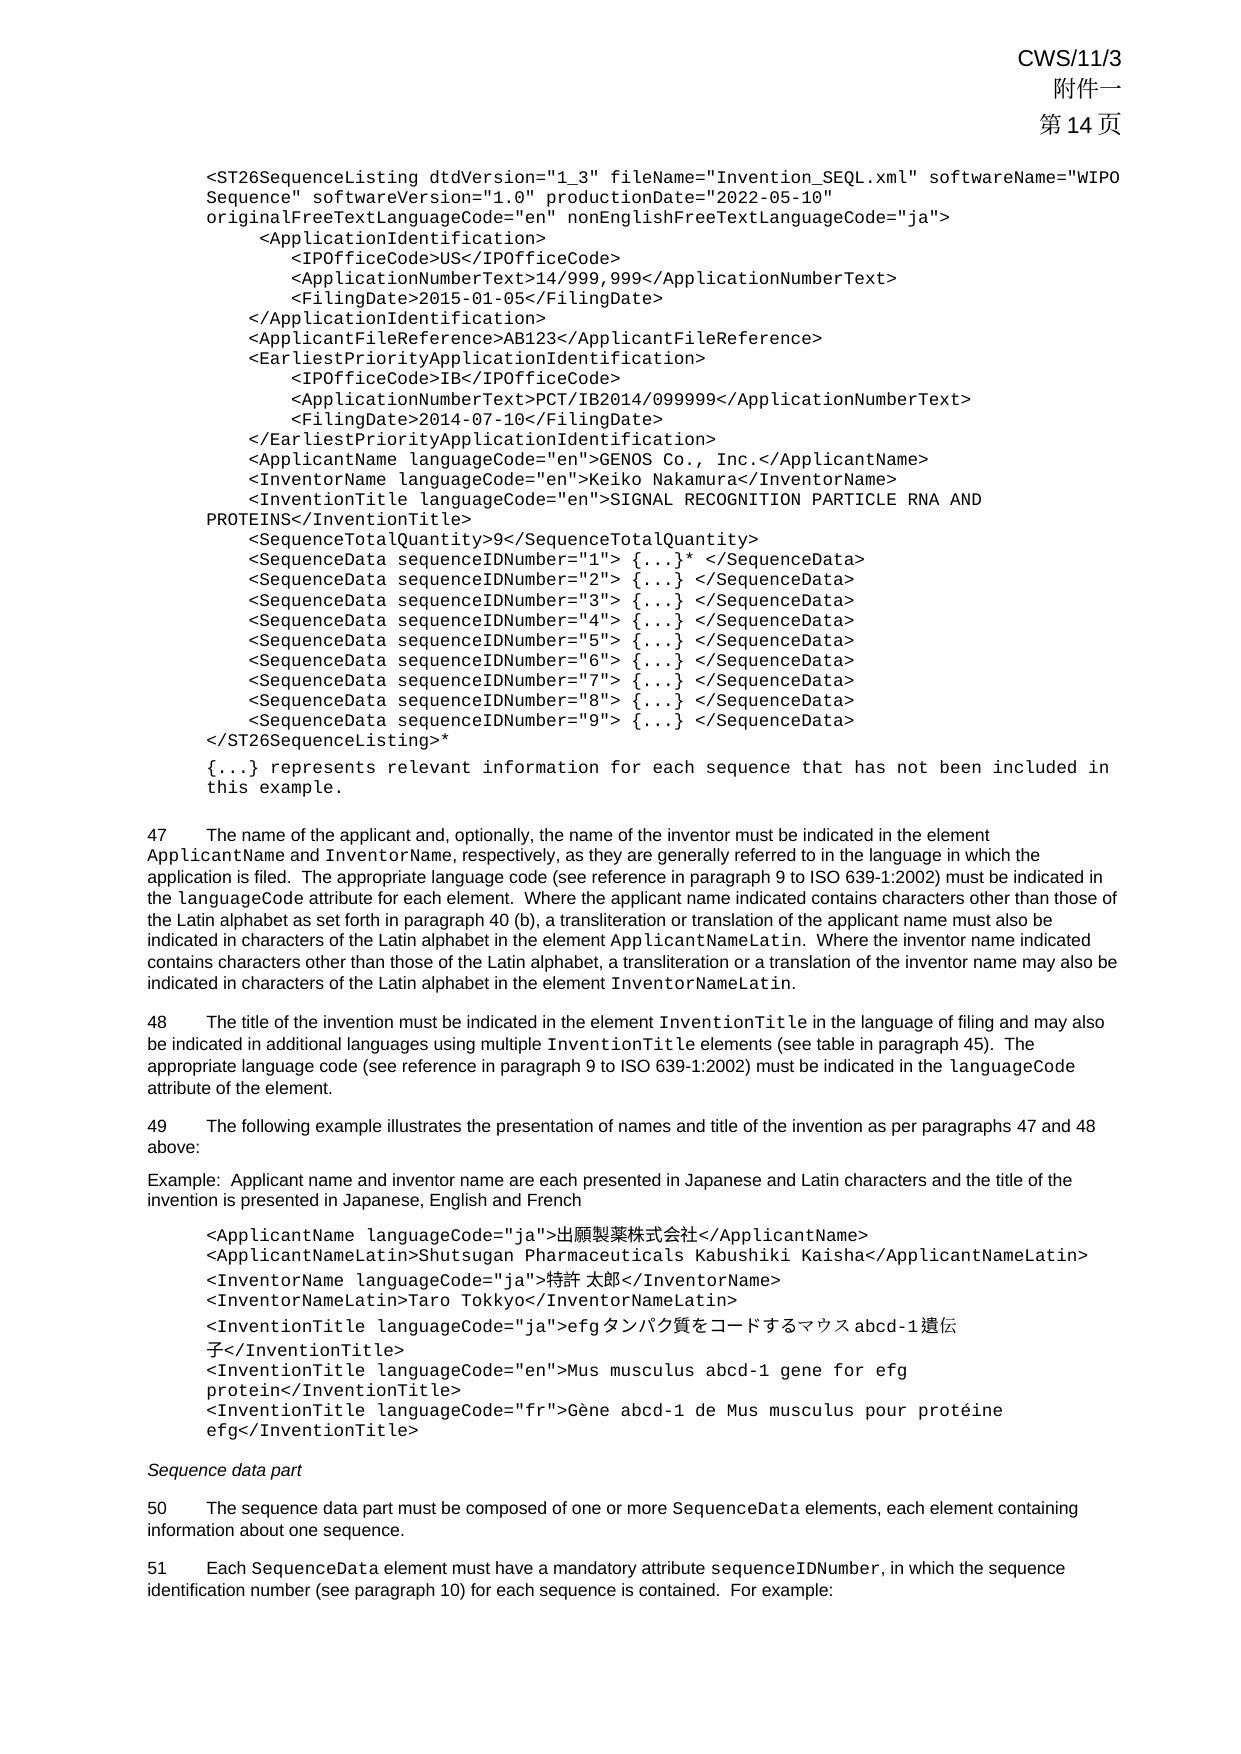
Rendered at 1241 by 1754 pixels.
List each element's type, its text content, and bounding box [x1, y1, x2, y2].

text <ApplicationNumberText>14/999,999</ApplicationNumberText> [206, 269, 1122, 289]
text <ApplicationIdentification> [206, 229, 1122, 249]
text <InventionTitle languageCode="fr">Gène abcd-1 de Mus musculus pour protéine efg</InventionTitle> [206, 1402, 1122, 1442]
text <SequenceData sequenceIDNumber="7"> {...} </SequenceData> [206, 672, 1122, 692]
list The sequence data part must be composed of one or more SequenceData elements, each element containing information about one sequence. [147, 1498, 1122, 1540]
text <InventorName languageCode="ja">特許 太郎</InventorName> [206, 1267, 1122, 1291]
text <ApplicantNameLatin>Shutsugan Pharmaceuticals Kabushiki Kaisha</ApplicantNameLatin> [206, 1247, 1122, 1267]
text <IPOfficeCode>US</IPOfficeCode> [206, 249, 1122, 269]
text <InventionTitle languageCode="en">SIGNAL RECOGNITION PARTICLE RNA AND PROTEINS</InventionTitle> [206, 491, 1122, 531]
text <FilingDate>2014-07-10</FilingDate> [206, 410, 1122, 430]
text <InventorNameLatin>Taro Tokkyo</InventorNameLatin> [206, 1291, 1122, 1312]
text <ApplicantFileReference>AB123</ApplicantFileReference> [206, 330, 1122, 350]
text <ApplicantName languageCode="ja">出願製薬株式会社</ApplicantName> [206, 1223, 1122, 1247]
text <SequenceData sequenceIDNumber="8"> {...} </SequenceData> [206, 692, 1122, 712]
text <SequenceData sequenceIDNumber="4"> {...} </SequenceData> [206, 611, 1122, 631]
list The title of the invention must be indicated in the element InventionTitle in the language of filing and may also be indicated in additional languages using multiple InventionTitle elements (see table in paragraph 45). The appropriate language code (see reference in paragraph 9 to ISO 639-1:2002) must be indicated in the languageCode attribute of the element. [147, 1012, 1122, 1098]
text <ApplicationNumberText>PCT/IB2014/099999</ApplicationNumberText> [206, 390, 1122, 410]
list The following example illustrates the presentation of names and title of the invention as per paragraphs 47 and 48 above: [147, 1116, 1122, 1157]
text <SequenceData sequenceIDNumber="3"> {...} </SequenceData> [206, 591, 1122, 611]
text <SequenceData sequenceIDNumber="1"> {...}* </SequenceData> [206, 551, 1122, 571]
subtitle Sequence data part [147, 1460, 1122, 1480]
text <SequenceTotalQuantity>9</SequenceTotalQuantity> [206, 531, 1122, 551]
text {...} represents relevant information for each sequence that has not been included in this example. [206, 758, 1122, 798]
list Each SequenceData element must have a mandatory attribute sequenceIDNumber, in which the sequence identification number (see paragraph 10) for each sequence is contained. For example: [147, 1558, 1122, 1600]
text <EarliestPriorityApplicationIdentification> [206, 350, 1122, 370]
text <ApplicantName languageCode="en">GENOS Co., Inc.</ApplicantName> [206, 450, 1122, 471]
text <InventionTitle languageCode="en">Mus musculus abcd-1 gene for efg protein</InventionTitle> [206, 1362, 1122, 1402]
text <ST26SequenceListing dtdVersion="1_3" fileName="Invention_SEQL.xml" softwareName="WIPO Sequence" softwareVersion="1.0" productionDate="2022-05-10" originalFreeTextLanguageCode="en" nonEnglishFreeTextLanguageCode="ja"> [206, 169, 1122, 229]
text <IPOfficeCode>IB</IPOfficeCode> [206, 370, 1122, 390]
text <FilingDate>2015-01-05</FilingDate> [206, 289, 1122, 310]
text Example: Applicant name and inventor name are each presented in Japanese and Latin characters and the title of the invention is presented in Japanese, English and French [147, 1169, 1122, 1210]
text <InventionTitle languageCode="ja">efgタンパク質をコードするマウスabcd-1遺伝子</InventionTitle> [206, 1312, 1122, 1362]
text </ApplicationIdentification> [206, 310, 1122, 330]
text <SequenceData sequenceIDNumber="9"> {...} </SequenceData> [206, 712, 1122, 732]
text <InventorName languageCode="en">Keiko Nakamura</InventorName> [206, 471, 1122, 491]
text <SequenceData sequenceIDNumber="6"> {...} </SequenceData> [206, 651, 1122, 672]
text <SequenceData sequenceIDNumber="5"> {...} </SequenceData> [206, 631, 1122, 651]
text </EarliestPriorityApplicationIdentification> [206, 430, 1122, 450]
list The name of the applicant and, optionally, the name of the inventor must be indicated in the element ApplicantName and InventorName, respectively, as they are generally referred to in the language in which the application is filed. The appropriate language code (see reference in paragraph 9 to ISO 639-1:2002) must be indicated in the languageCode attribute for each element. Where the applicant name indicated contains characters other than those of the Latin alphabet as set forth in paragraph 40 (b), a transliteration or translation of the applicant name must also be indicated in characters of the Latin alphabet in the element ApplicantNameLatin. Where the inventor name indicated contains characters other than those of the Latin alphabet, a transliteration or a translation of the inventor name may also be indicated in characters of the Latin alphabet in the element InventorNameLatin. [147, 825, 1122, 994]
text </ST26SequenceListing>* [206, 732, 1122, 752]
text <SequenceData sequenceIDNumber="2"> {...} </SequenceData> [206, 571, 1122, 591]
